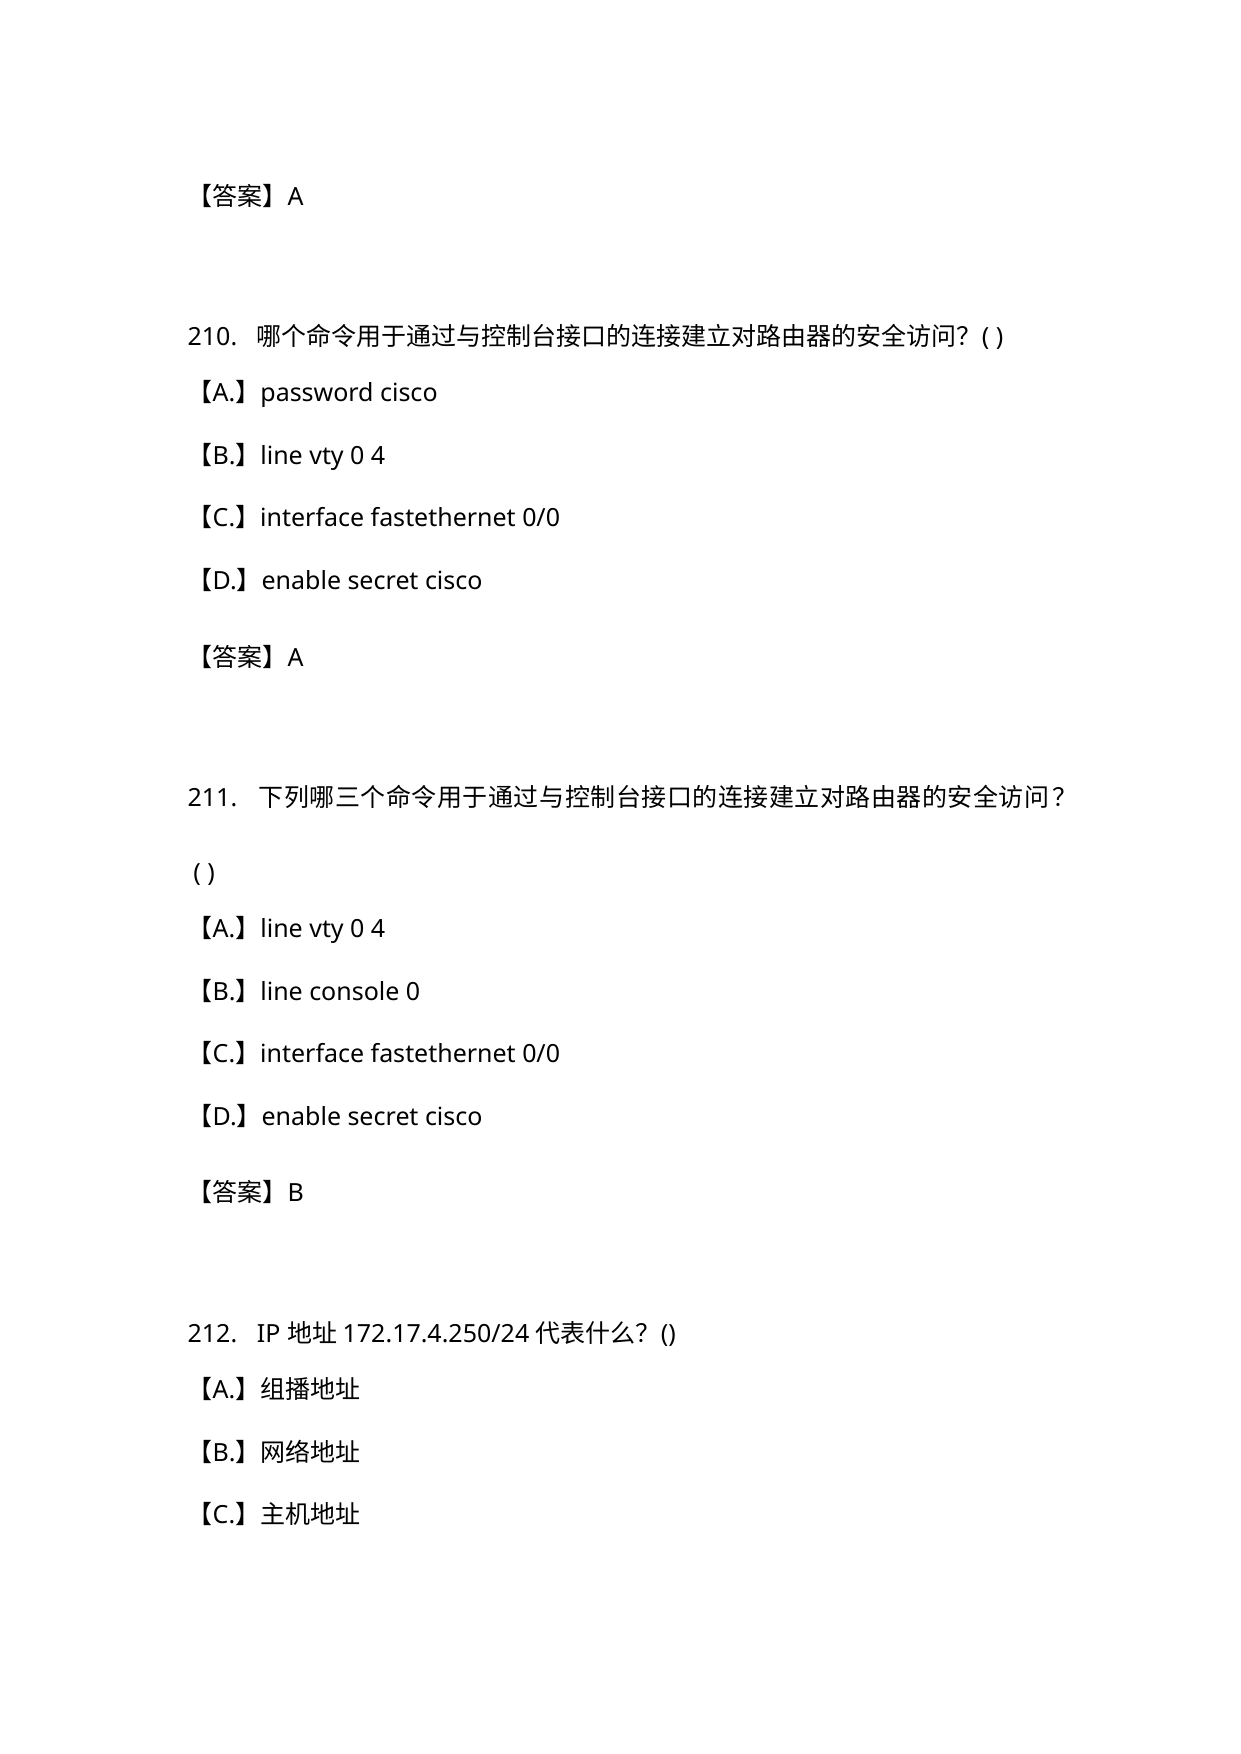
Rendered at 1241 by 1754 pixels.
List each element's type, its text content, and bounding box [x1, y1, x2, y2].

list 哪个命令用于通过与控制台接口的连接建立对路由器的安全访问？( ) [187, 302, 1053, 367]
text 【答案】A [187, 623, 1053, 688]
text 【C.】interface fastethernet 0/0 [187, 498, 1053, 534]
text 【A.】line vty 0 4 [187, 908, 1053, 945]
text 【B.】网络地址 [187, 1432, 1053, 1468]
text 【A.】password cisco [187, 373, 1053, 409]
text 【A.】组播地址 [187, 1369, 1053, 1406]
text 【B.】line console 0 [187, 971, 1053, 1007]
text 【D.】enable secret cisco [187, 560, 1053, 597]
text 【B.】line vty 0 4 [187, 435, 1053, 472]
text 【C.】主机地址 [187, 1494, 1053, 1531]
text 【答案】B [187, 1158, 1053, 1223]
list 下列哪三个命令用于通过与控制台接口的连接建立对路由器的安全访问？ ( ) [187, 763, 1053, 903]
list IP 地址 172.17.4.250/24 代表什么？() [187, 1299, 1053, 1364]
text 【答案】A [187, 162, 1053, 227]
text 【D.】enable secret cisco [187, 1096, 1053, 1132]
text 【C.】interface fastethernet 0/0 [187, 1033, 1053, 1070]
